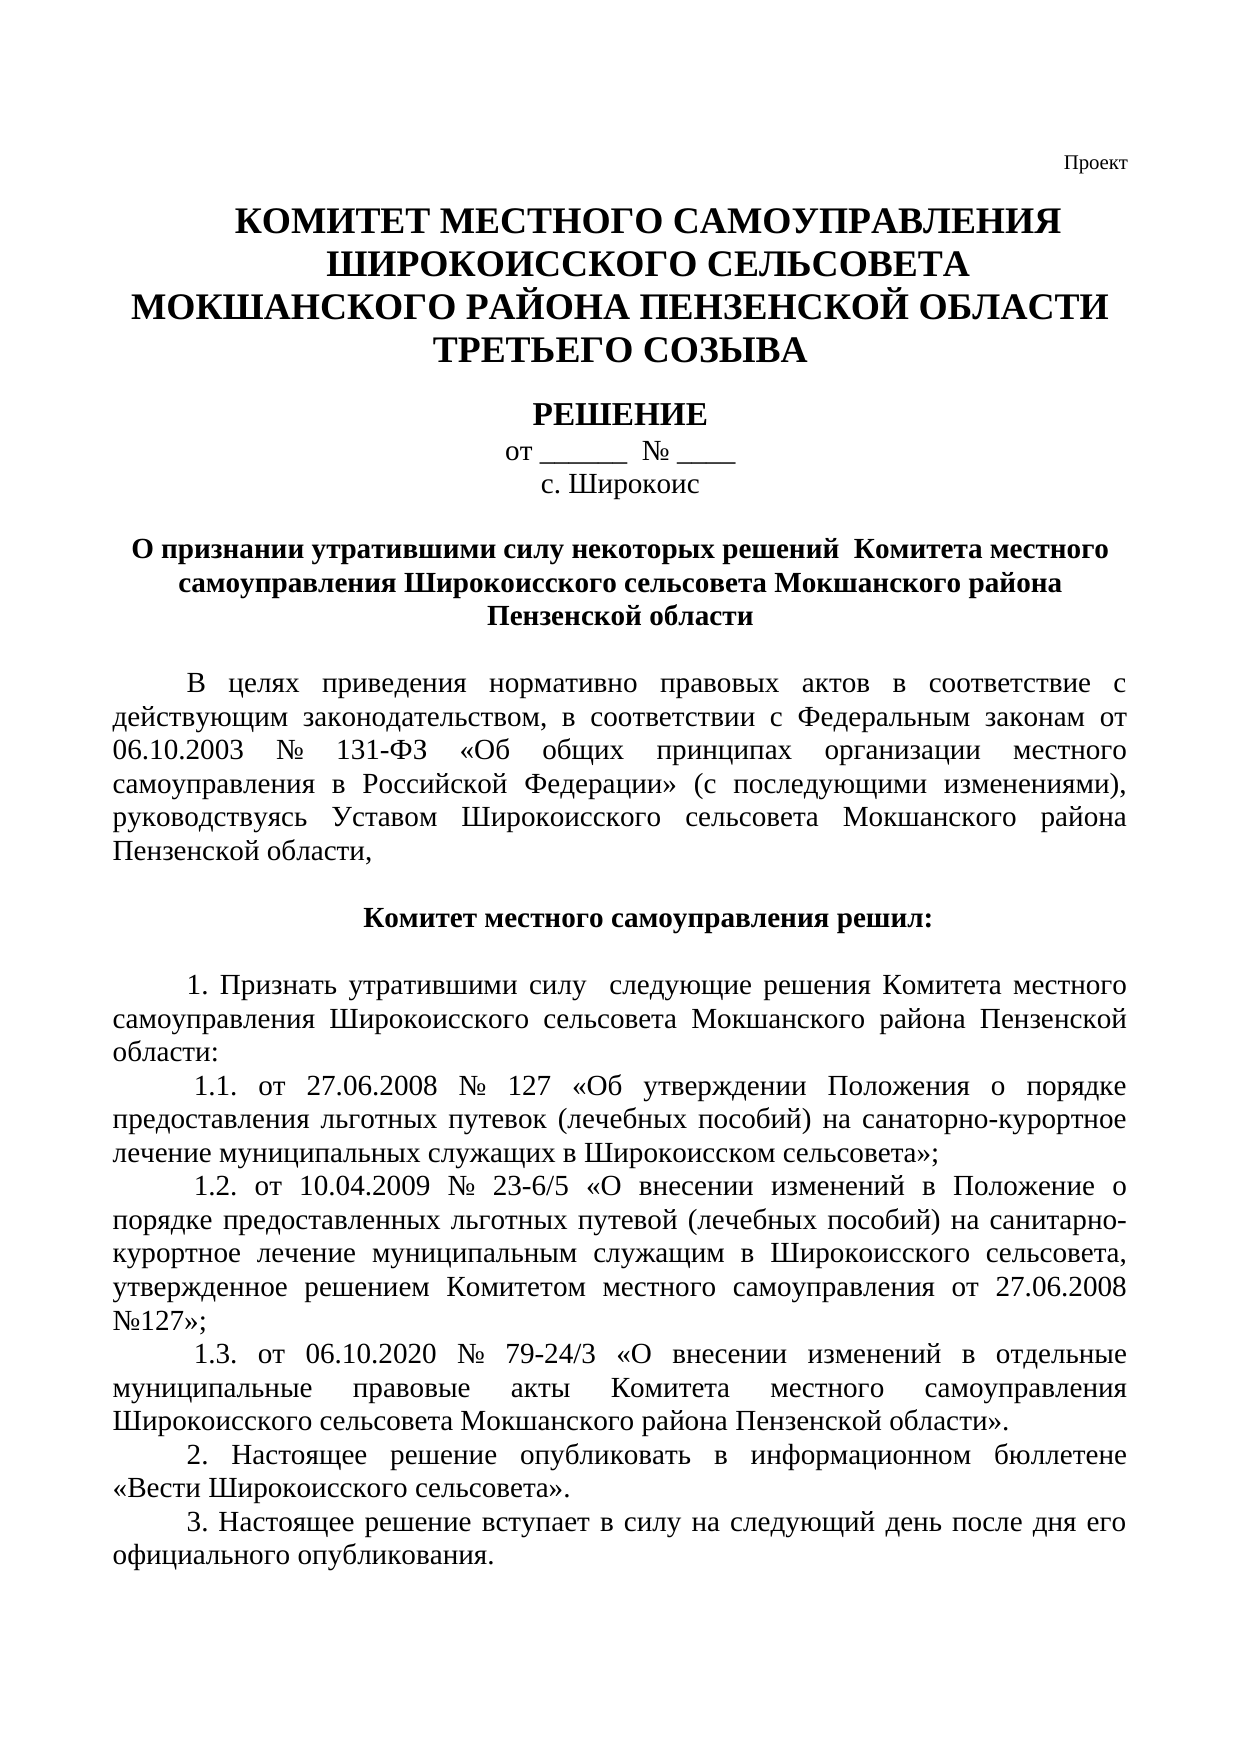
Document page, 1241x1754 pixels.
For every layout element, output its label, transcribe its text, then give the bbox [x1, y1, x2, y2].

text Комитет местного самоуправления решил: [112, 900, 1128, 934]
text ТРЕТЬЕГО СОЗЫВА [112, 327, 1128, 371]
text с. Широкоис [112, 467, 1128, 500]
text О признании утратившими силу некоторых решений Комитета местного самоуправления Широкоисского сельсовета Мокшанского района Пензенской области [112, 531, 1128, 632]
text 1.3. от 06.10.2020 № 79-24/3 «О внесении изменений в отдельные муниципальные правовые акты Комитета местного самоуправления Широкоисского сельсовета Мокшанского района Пензенской области». [112, 1336, 1128, 1437]
text Проект [112, 150, 1128, 174]
text ШИРОКОИССКОГО СЕЛЬСОВЕТА [112, 241, 1128, 284]
text КОМИТЕТ МЕСТНОГО САМОУПРАВЛЕНИЯ [112, 198, 1128, 241]
text 1.1. от 27.06.2008 № 127 «Об утверждении Положения о порядке предоставления льготных путевок (лечебных пособий) на санаторно-курортное лечение муниципальных служащих в Широкоисском сельсовета»; [112, 1068, 1128, 1168]
text 3. Настоящее решение вступает в силу на следующий день после дня его официального опубликования. [112, 1504, 1128, 1571]
text В целях приведения нормативно правовых актов в соответствие с действующим законодательством, в соответствии с Федеральным законам от 06.10.2003 № 131-ФЗ «Об общих принципах организации местного самоуправления в Российской Федерации» (с последующими изменениями), руководствуясь Уставом Широкоисского сельсовета Мокшанского района Пензенской области, [112, 665, 1128, 867]
text МОКШАНСКОГО РАЙОНА ПЕНЗЕНСКОЙ ОБЛАСТИ [112, 284, 1128, 327]
text РЕШЕНИЕ [112, 395, 1128, 433]
text 1. Признать утратившими силу следующие решения Комитета местного самоуправления Широкоисского сельсовета Мокшанского района Пензенской области: [112, 967, 1128, 1068]
text от ______ № ____ [112, 433, 1128, 467]
text 1.2. от 10.04.2009 № 23-6/5 «О внесении изменений в Положение о порядке предоставленных льготных путевой (лечебных пособий) на санитарно-курортное лечение муниципальным служащим в Широкоисского сельсовета, утвержденное решением Комитетом местного самоуправления от 27.06.2008 №127»; [112, 1168, 1128, 1336]
text 2. Настоящее решение опубликовать в информационном бюллетене «Вести Широкоисского сельсовета». [112, 1437, 1128, 1504]
